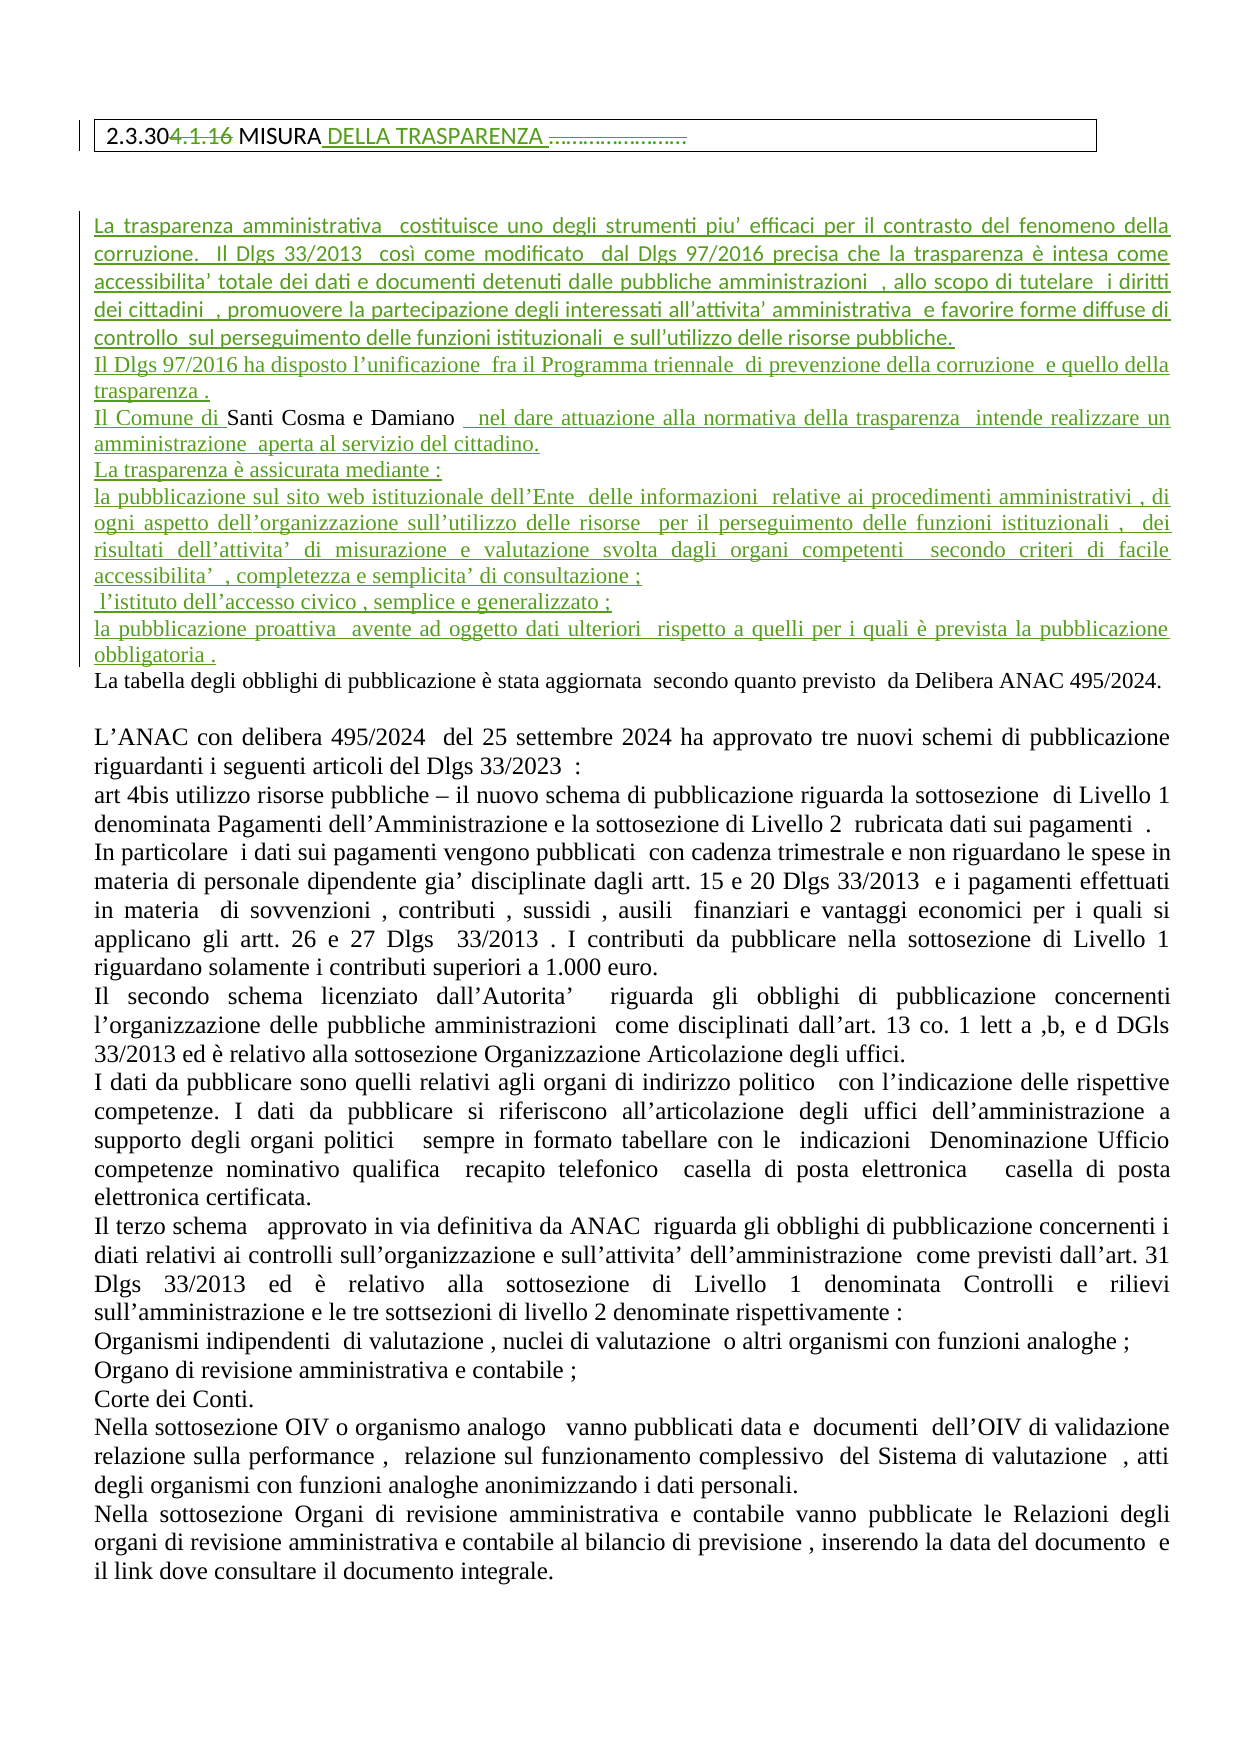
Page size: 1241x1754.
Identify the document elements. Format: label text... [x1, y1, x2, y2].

text Organo di revisione amministrativa e contabile ; [94, 1355, 1172, 1384]
text In particolare i dati sui pagamenti vengono pubblicati con cadenza trimestrale e non riguardano le spese in materia di personale dipendente gia’ disciplinate dagli artt. 15 e 20 Dlgs 33/2013 e i pagamenti effettuati in materia di sovvenzioni , contributi , sussidi , ausili finanziari e vantaggi economici per i quali si applicano gli artt. 26 e 27 Dlgs 33/2013 . I contributi da pubblicare nella sottosezione di Livello 1 riguardano solamente i contributi superiori a 1.000 euro. [94, 837, 1172, 981]
text Nella sottosezione OIV o organismo analogo vanno pubblicati data e documenti dell’OIV di validazione relazione sulla performance , relazione sul funzionamento complessivo del Sistema di valutazione , atti degli organismi con funzioni analoghe anonimizzando i dati personali. [94, 1412, 1172, 1499]
text Il terzo schema approvato in via definitiva da ANAC riguarda gli obblighi di pubblicazione concernenti i diati relativi ai controlli sull’organizzazione e sull’attivita’ dell’amministrazione come previsti dall’art. 31 Dlgs 33/2013 ed è relativo alla sottosezione di Livello 1 denominata Controlli e rilievi sull’amministrazione e le tre sottsezioni di livello 2 denominate rispettivamente : [94, 1211, 1172, 1326]
text art 4bis utilizzo risorse pubbliche – il nuovo schema di pubblicazione riguarda la sottosezione di Livello 1 denominata Pagamenti dell’Amministrazione e la sottosezione di Livello 2 rubricata dati sui pagamenti . [94, 780, 1172, 837]
text Organismi indipendenti di valutazione , nuclei di valutazione o altri organismi con funzioni analoghe ; [94, 1326, 1172, 1355]
text Corte dei Conti. [94, 1384, 1172, 1412]
text Il secondo schema licenziato dall’Autorita’ riguarda gli obblighi di pubblicazione concernenti l’organizzazione delle pubbliche amministrazioni come disciplinati dall’art. 13 co. 1 lett a ,b, e d DGls 33/2013 ed è relativo alla sottosezione Organizzazione Articolazione degli uffici. [94, 981, 1172, 1067]
table_header 2.3.30 MISURA [95, 120, 1096, 151]
text L’ANAC con delibera 495/2024 del 25 settembre 2024 ha approvato tre nuovi schemi di pubblicazione riguardanti i seguenti articoli del Dlgs 33/2023 : [94, 722, 1172, 780]
text La tabella degli obblighi di pubblicazione è stata aggiornata secondo quanto previsto da Delibera ANAC 495/2024. [94, 667, 1172, 694]
text Santi Cosma e Damiano [94, 404, 1172, 457]
text I dati da pubblicare sono quelli relativi agli organi di indirizzo politico con l’indicazione delle rispettive competenze. I dati da pubblicare si riferiscono all’articolazione degli uffici dell’amministrazione a supporto degli organi politici sempre in formato tabellare con le indicazioni Denominazione Ufficio competenze nominativo qualifica recapito telefonico casella di posta elettronica casella di posta elettronica certificata. [94, 1067, 1172, 1211]
text Nella sottosezione Organi di revisione amministrativa e contabile vanno pubblicate le Relazioni degli organi di revisione amministrativa e contabile al bilancio di previsione , inserendo la data del documento e il link dove consultare il documento integrale. [94, 1499, 1172, 1585]
